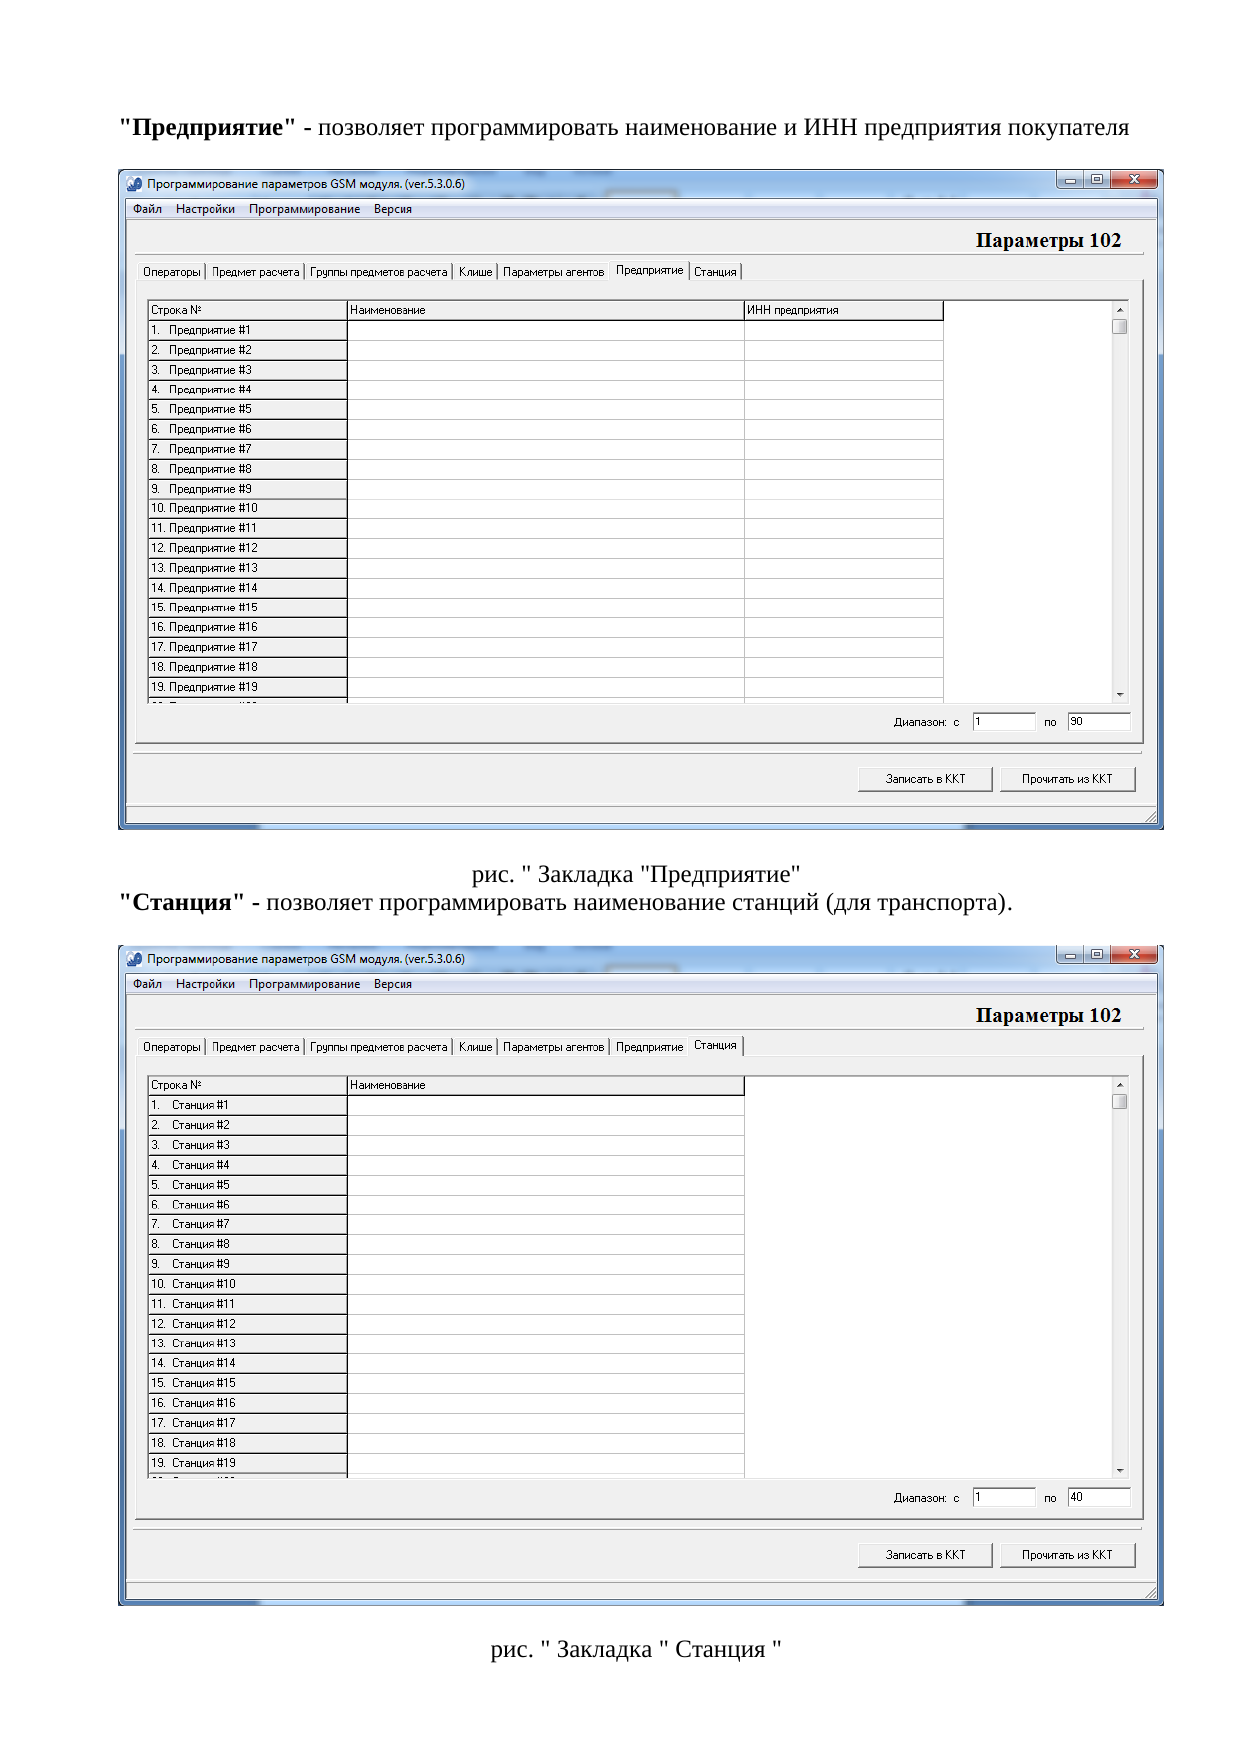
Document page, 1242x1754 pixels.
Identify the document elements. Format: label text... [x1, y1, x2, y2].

picture [118, 945, 1164, 1606]
text рис. " Закладка "Предприятие" [118, 859, 1154, 887]
text "Станция" - позволяет программировать наименование станций (для транспорта). [118, 887, 1154, 916]
text рис. " Закладка " Станция " [118, 1634, 1154, 1663]
picture [118, 169, 1164, 830]
text "Предприятие" - позволяет программировать наименование и ИНН предприятия покупателя [118, 112, 1154, 141]
